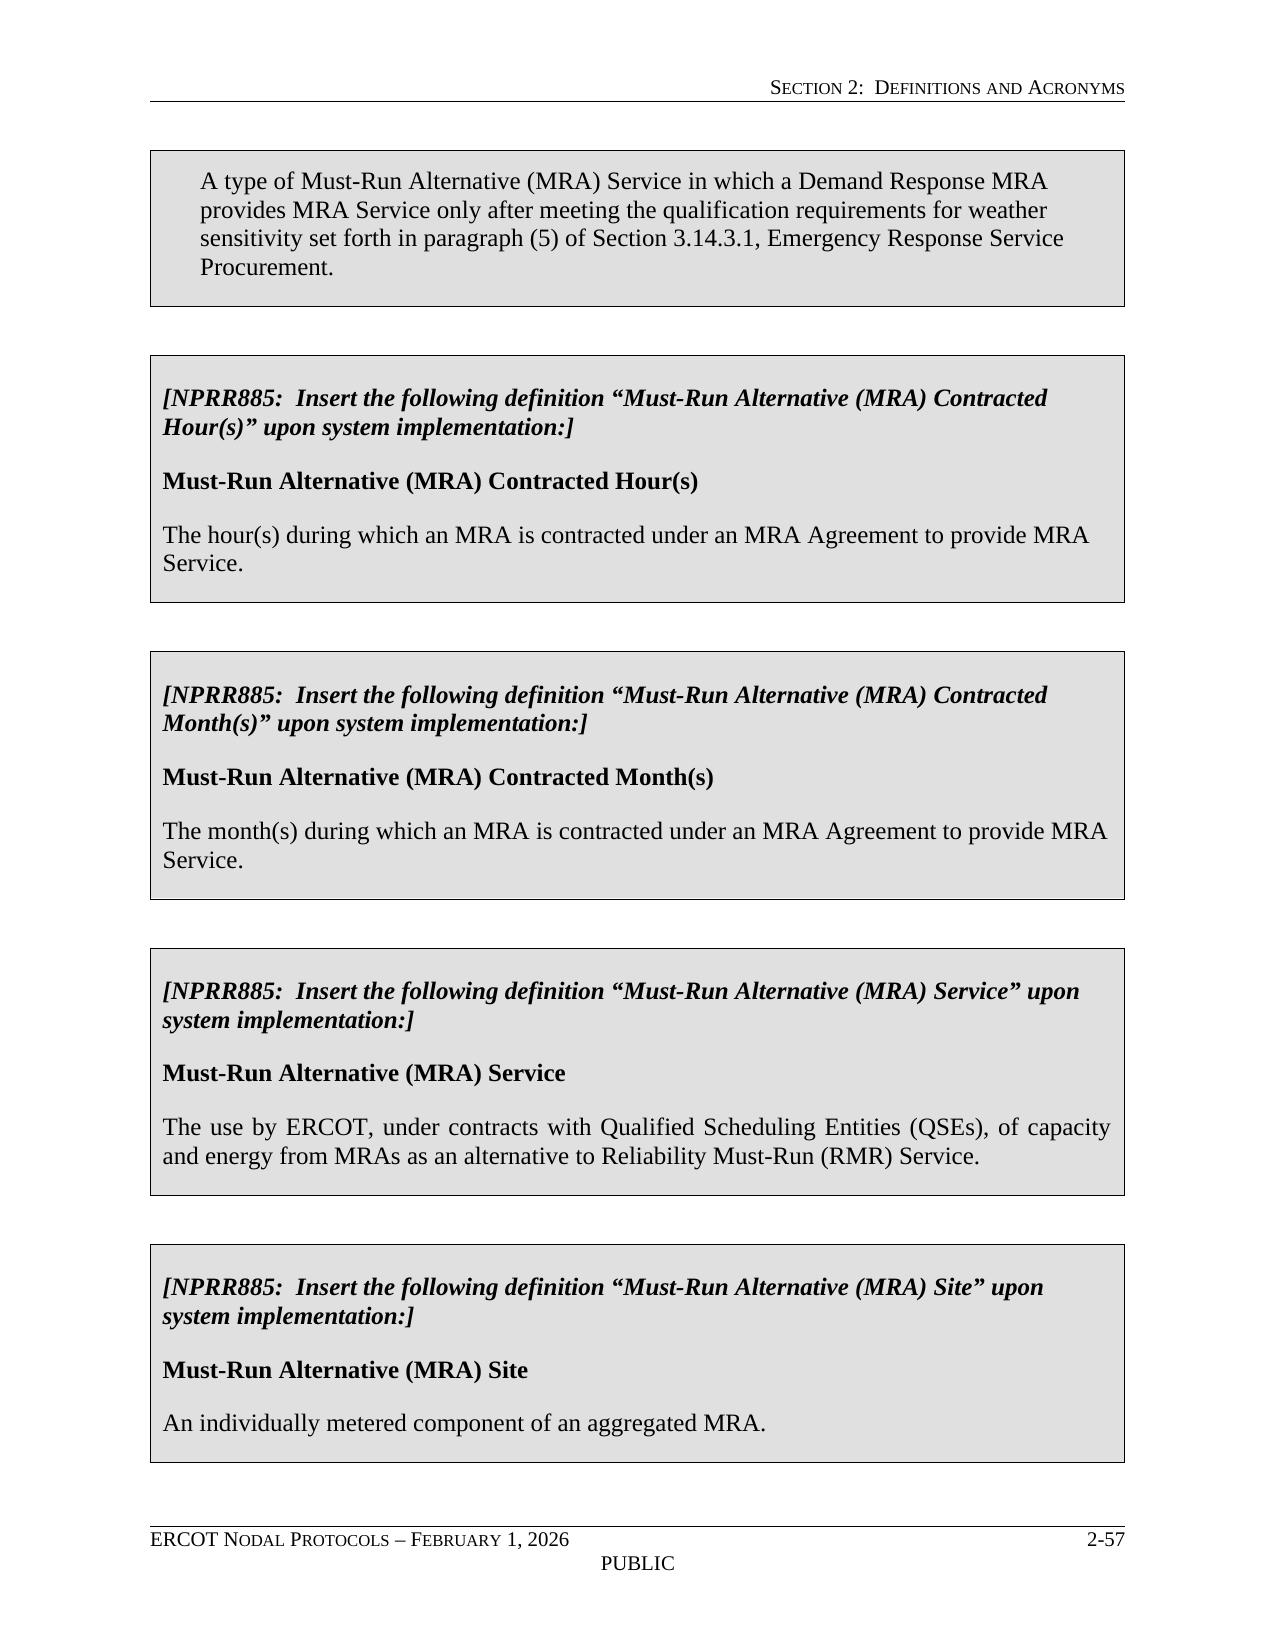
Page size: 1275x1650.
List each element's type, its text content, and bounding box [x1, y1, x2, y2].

table_header [NPRR885: Insert the following definition “Must-Run Alternative (MRA) Service” upon system implementation:] Must-Run Alternative (MRA) Service The use by ERCOT, under contracts with Qualified Scheduling Entities (QSEs), of capacity and energy from MRAs as an alternative to Reliability Must-Run (RMR) Service. [151, 949, 1124, 1195]
table_header [NPRR885: Insert the following definition “Must-Run Alternative (MRA) Contracted Hour(s)” upon system implementation:] Must-Run Alternative (MRA) Contracted Hour(s) The hour(s) during which an MRA is contracted under an MRA Agreement to provide MRA Service. [151, 356, 1124, 602]
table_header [151, 151, 1124, 306]
table_header [NPRR885: Insert the following definition “Must-Run Alternative (MRA) Site” upon system implementation:] Must-Run Alternative (MRA) Site An individually metered component of an aggregated MRA. [151, 1245, 1124, 1462]
table_header [NPRR885: Insert the following definition “Must-Run Alternative (MRA) Contracted Month(s)” upon system implementation:] Must-Run Alternative (MRA) Contracted Month(s) The month(s) during which an MRA is contracted under an MRA Agreement to provide MRA Service. [151, 652, 1124, 898]
